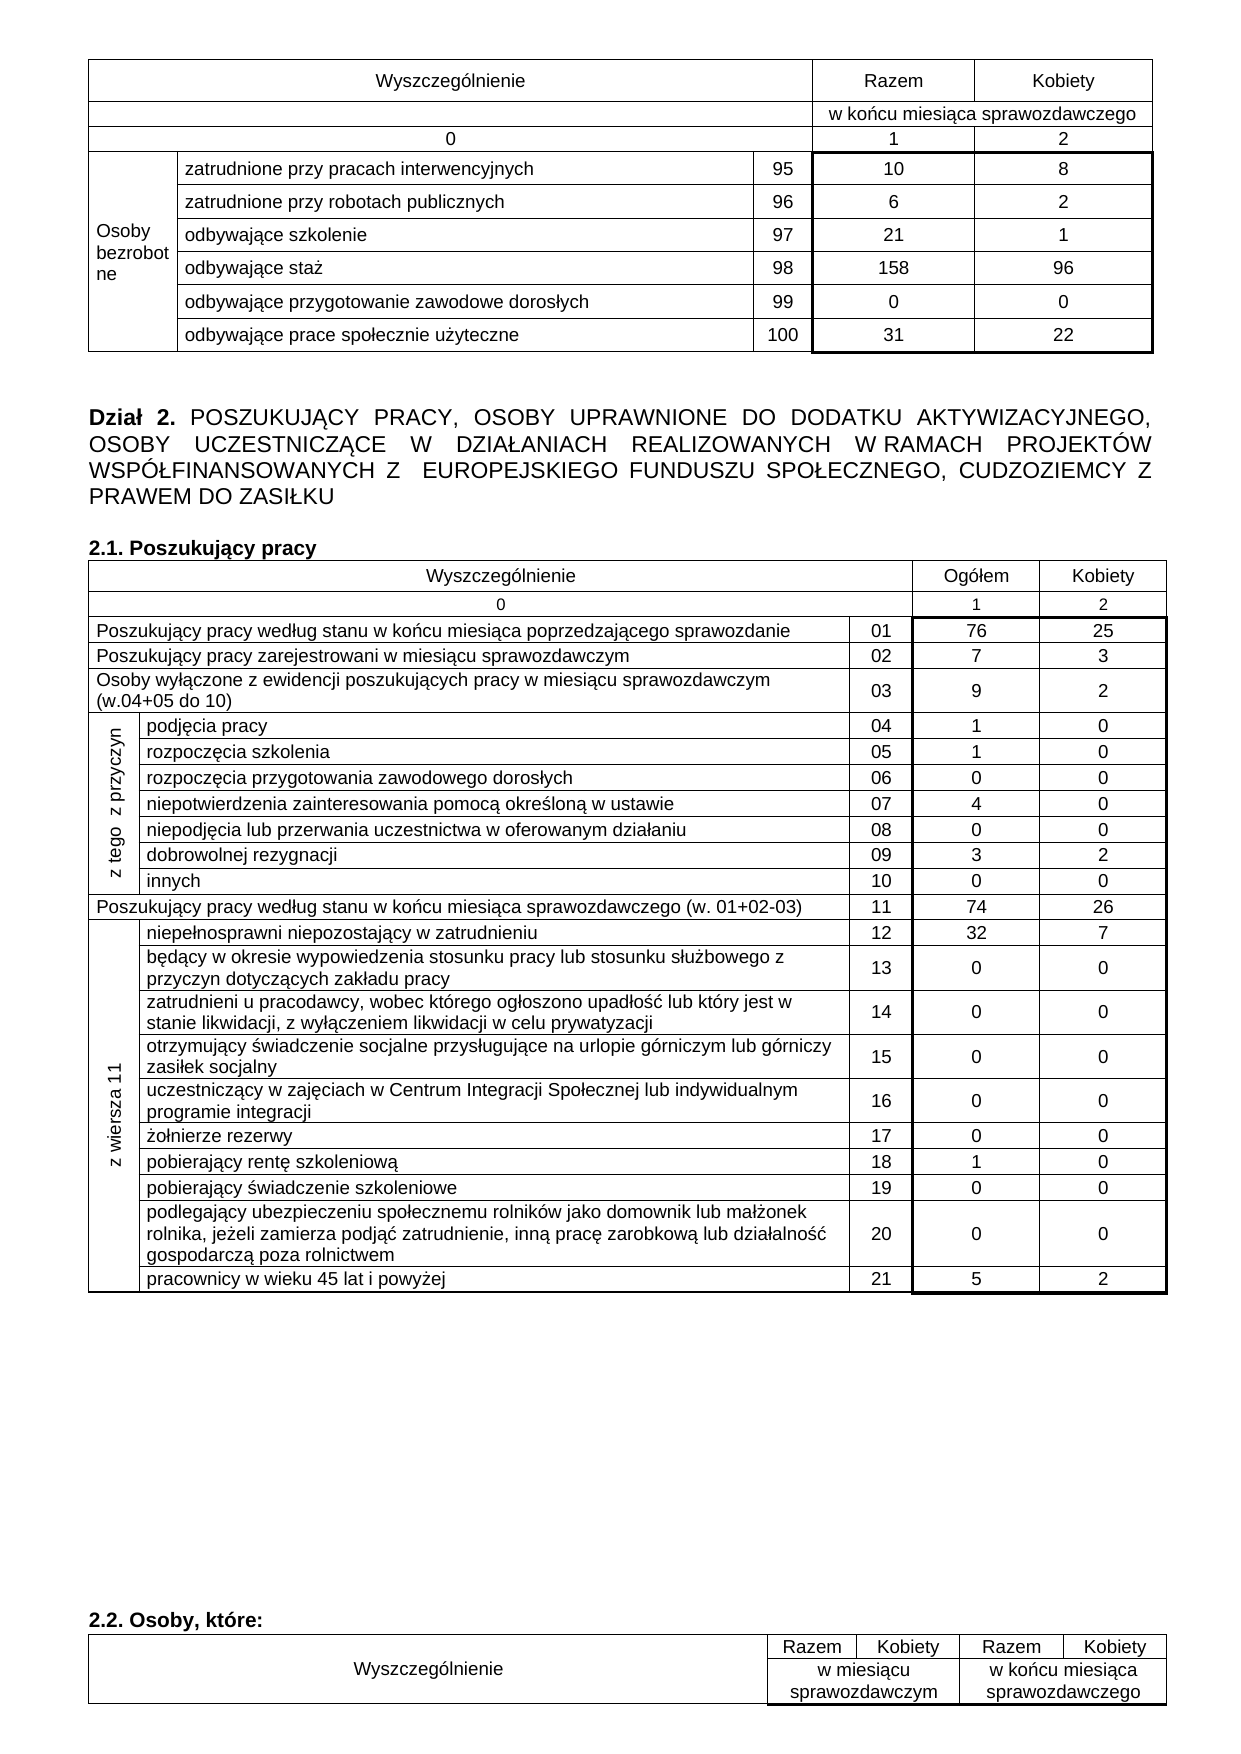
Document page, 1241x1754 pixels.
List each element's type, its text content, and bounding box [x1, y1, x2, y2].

table_cell odbywające szkolenie [178, 219, 753, 251]
table_cell 0 [1040, 1123, 1165, 1148]
table_cell 0 [1040, 1149, 1165, 1174]
table_cell niepotwierdzenia zainteresowania pomocą określoną w ustawie [140, 791, 849, 816]
table_cell 0 [1040, 946, 1165, 989]
table_cell 0 [89, 127, 812, 151]
table_cell 8 [975, 154, 1151, 184]
table_cell 10 [814, 154, 974, 184]
table_cell pobierający świadczenie szkoleniowe [140, 1175, 849, 1200]
table_cell z wiersza 11 [89, 920, 139, 1291]
table_cell 4 [914, 791, 1039, 816]
table_cell 32 [914, 920, 1039, 945]
table_cell 12 [850, 920, 911, 945]
table_cell odbywające przygotowanie zawodowe dorosłych [178, 285, 753, 317]
table_cell 2 [1040, 843, 1165, 867]
table_cell 2 [1040, 592, 1166, 616]
table_cell w końcu miesiąca sprawozdawczego [960, 1659, 1166, 1703]
table_cell Poszukujący pracy według stanu w końcu miesiąca sprawozdawczego (w. 01+02-03) [89, 895, 849, 919]
table_cell 16 [850, 1079, 911, 1122]
table_header Razem [813, 60, 974, 101]
table_header Kobiety [1040, 561, 1166, 591]
table_cell pobierający rentę szkoleniową [140, 1149, 849, 1174]
table_cell 0 [914, 817, 1039, 842]
table_cell 76 [914, 619, 1039, 642]
table_cell 26 [1040, 895, 1165, 919]
table_cell Osoby bezrobotne [89, 152, 177, 351]
table_cell 17 [850, 1123, 911, 1148]
table_cell 2 [975, 185, 1151, 217]
table_cell 1 [975, 219, 1151, 251]
table_cell otrzymujący świadczenie socjalne przysługujące na urlopie górniczym lub górniczy zasiłek socjalny [140, 1035, 849, 1078]
table_cell rozpoczęcia szkolenia [140, 739, 849, 764]
table_cell 31 [814, 319, 974, 351]
table_cell 1 [913, 592, 1039, 616]
table_cell 1 [813, 127, 974, 151]
table_cell 9 [914, 669, 1039, 712]
table_cell 0 [914, 991, 1039, 1034]
table_cell 96 [754, 185, 811, 217]
table_cell Osoby wyłączone z ewidencji poszukujących pracy w miesiącu sprawozdawczym (w.04+05 do 10) [89, 669, 849, 712]
table_cell odbywające prace społecznie użyteczne [178, 319, 753, 351]
table_cell 0 [975, 285, 1151, 317]
table_cell zatrudnione przy robotach publicznych [178, 185, 753, 217]
table_cell 95 [754, 152, 811, 184]
table_cell 5 [914, 1267, 1039, 1291]
table_cell 21 [814, 219, 974, 251]
table_cell 11 [850, 895, 911, 919]
text 2.2. Osoby, które: [89, 1608, 1152, 1632]
table_cell 21 [850, 1267, 911, 1291]
table_cell 0 [1040, 869, 1165, 893]
table_cell w końcu miesiąca sprawozdawczego [813, 102, 1152, 126]
table_cell 2 [1040, 669, 1165, 712]
table_cell 19 [850, 1175, 911, 1200]
table_cell [89, 102, 812, 126]
table_header Kobiety [975, 60, 1152, 101]
table_cell Poszukujący pracy według stanu w końcu miesiąca poprzedzającego sprawozdanie [89, 617, 849, 642]
table_cell 0 [1040, 1201, 1165, 1266]
table_cell 07 [850, 791, 911, 816]
table_cell 0 [914, 1175, 1039, 1200]
table_cell 6 [814, 185, 974, 217]
table_cell uczestniczący w zajęciach w Centrum Integracji Społecznej lub indywidualnym programie integracji [140, 1079, 849, 1122]
table_cell 09 [850, 843, 911, 867]
table_cell 97 [754, 219, 811, 251]
table_cell 06 [850, 765, 911, 790]
table_header Kobiety [857, 1635, 959, 1658]
table_cell 0 [1040, 739, 1165, 764]
table_cell 1 [914, 1149, 1039, 1174]
table_cell 0 [1040, 817, 1165, 842]
table_cell niepełnosprawni niepozostający w zatrudnieniu [140, 920, 849, 945]
table_cell 0 [1040, 765, 1165, 790]
table_cell 0 [1040, 1175, 1165, 1200]
table_cell 0 [914, 869, 1039, 893]
table_cell 74 [914, 895, 1039, 919]
table_cell rozpoczęcia przygotowania zawodowego dorosłych [140, 765, 849, 790]
table_cell 02 [850, 643, 911, 668]
table_cell 0 [89, 592, 912, 616]
table_header Razem [768, 1635, 856, 1658]
table_cell 10 [850, 869, 911, 893]
table_cell z tego z przyczyn [89, 713, 139, 893]
table_cell 158 [814, 252, 974, 284]
table_cell 1 [914, 713, 1039, 738]
table_cell Poszukujący pracy zarejestrowani w miesiącu sprawozdawczym [89, 643, 849, 668]
table_cell 15 [850, 1035, 911, 1078]
table_cell 0 [914, 1079, 1039, 1122]
table_cell 08 [850, 817, 911, 842]
table_cell 25 [1040, 619, 1165, 642]
table_cell w miesiącu sprawozdawczym [768, 1659, 959, 1703]
table_cell 99 [754, 285, 811, 317]
table_cell dobrowolnej rezygnacji [140, 843, 849, 867]
table_header Kobiety [1064, 1635, 1166, 1658]
table_cell 03 [850, 669, 911, 712]
table_cell 0 [814, 285, 974, 317]
table_cell 0 [914, 946, 1039, 989]
table_cell 3 [1040, 643, 1165, 668]
table_cell 7 [914, 643, 1039, 668]
table_cell 0 [1040, 991, 1165, 1034]
table_cell 14 [850, 991, 911, 1034]
table_cell 1 [914, 739, 1039, 764]
table_cell 2 [975, 127, 1152, 151]
table_header Wyszczególnienie [89, 60, 812, 101]
table_cell będący w okresie wypowiedzenia stosunku pracy lub stosunku służbowego z przyczyn dotyczących zakładu pracy [140, 946, 849, 989]
table_cell 7 [1040, 920, 1165, 945]
table_cell 01 [850, 617, 911, 642]
table_cell 96 [975, 252, 1151, 284]
table_cell 0 [1040, 713, 1165, 738]
table_cell 3 [914, 843, 1039, 867]
text Dział 2. POSZUKUJĄCY PRACY, OSOBY UPRAWNIONE DO DODATKU AKTYWIZACYJNEGO, OSOBY UCZESTNICZĄCE W DZIAŁANIACH REALIZOWANYCH W RAMACH PROJEKTÓW WSPÓŁFINANSOWANYCH Z EUROPEJSKIEGO FUNDUSZU SPOŁECZNEGO, CUDZOZIEMCY Z PRAWEM DO ZASIŁKU [89, 404, 1152, 509]
table_cell 20 [850, 1201, 911, 1266]
table_cell niepodjęcia lub przerwania uczestnictwa w oferowanym działaniu [140, 817, 849, 842]
table_cell 100 [754, 319, 811, 351]
table_cell zatrudnieni u pracodawcy, wobec którego ogłoszono upadłość lub który jest w stanie likwidacji, z wyłączeniem likwidacji w celu prywatyzacji [140, 991, 849, 1034]
table_cell 0 [1040, 1079, 1165, 1122]
table_header Wyszczególnienie [89, 1635, 767, 1703]
table_cell 04 [850, 713, 911, 738]
table_header Wyszczególnienie [89, 561, 912, 591]
table_cell podlegający ubezpieczeniu społecznemu rolników jako domownik lub małżonek rolnika, jeżeli zamierza podjąć zatrudnienie, inną pracę zarobkową lub działalność gospodarczą poza rolnictwem [140, 1201, 849, 1266]
table_cell 2 [1040, 1267, 1165, 1291]
table_cell pracownicy w wieku 45 lat i powyżej [140, 1267, 849, 1291]
table_cell 0 [1040, 791, 1165, 816]
text 2.1. Poszukujący pracy [89, 536, 1152, 560]
table_cell 0 [1040, 1035, 1165, 1078]
table_header Ogółem [913, 561, 1039, 591]
table_cell zatrudnione przy pracach interwencyjnych [178, 152, 753, 184]
table_cell 0 [914, 1123, 1039, 1148]
table_cell 05 [850, 739, 911, 764]
table_cell podjęcia pracy [140, 713, 849, 738]
table_cell 0 [914, 1035, 1039, 1078]
table_header Razem [960, 1635, 1063, 1658]
table_cell 98 [754, 252, 811, 284]
table_cell 22 [975, 319, 1151, 351]
table_cell odbywające staż [178, 252, 753, 284]
table_cell 13 [850, 946, 911, 989]
table_cell 0 [914, 765, 1039, 790]
table_cell innych [140, 869, 849, 893]
table_cell 0 [914, 1201, 1039, 1266]
table_cell 18 [850, 1149, 911, 1174]
table_cell żołnierze rezerwy [140, 1123, 849, 1148]
